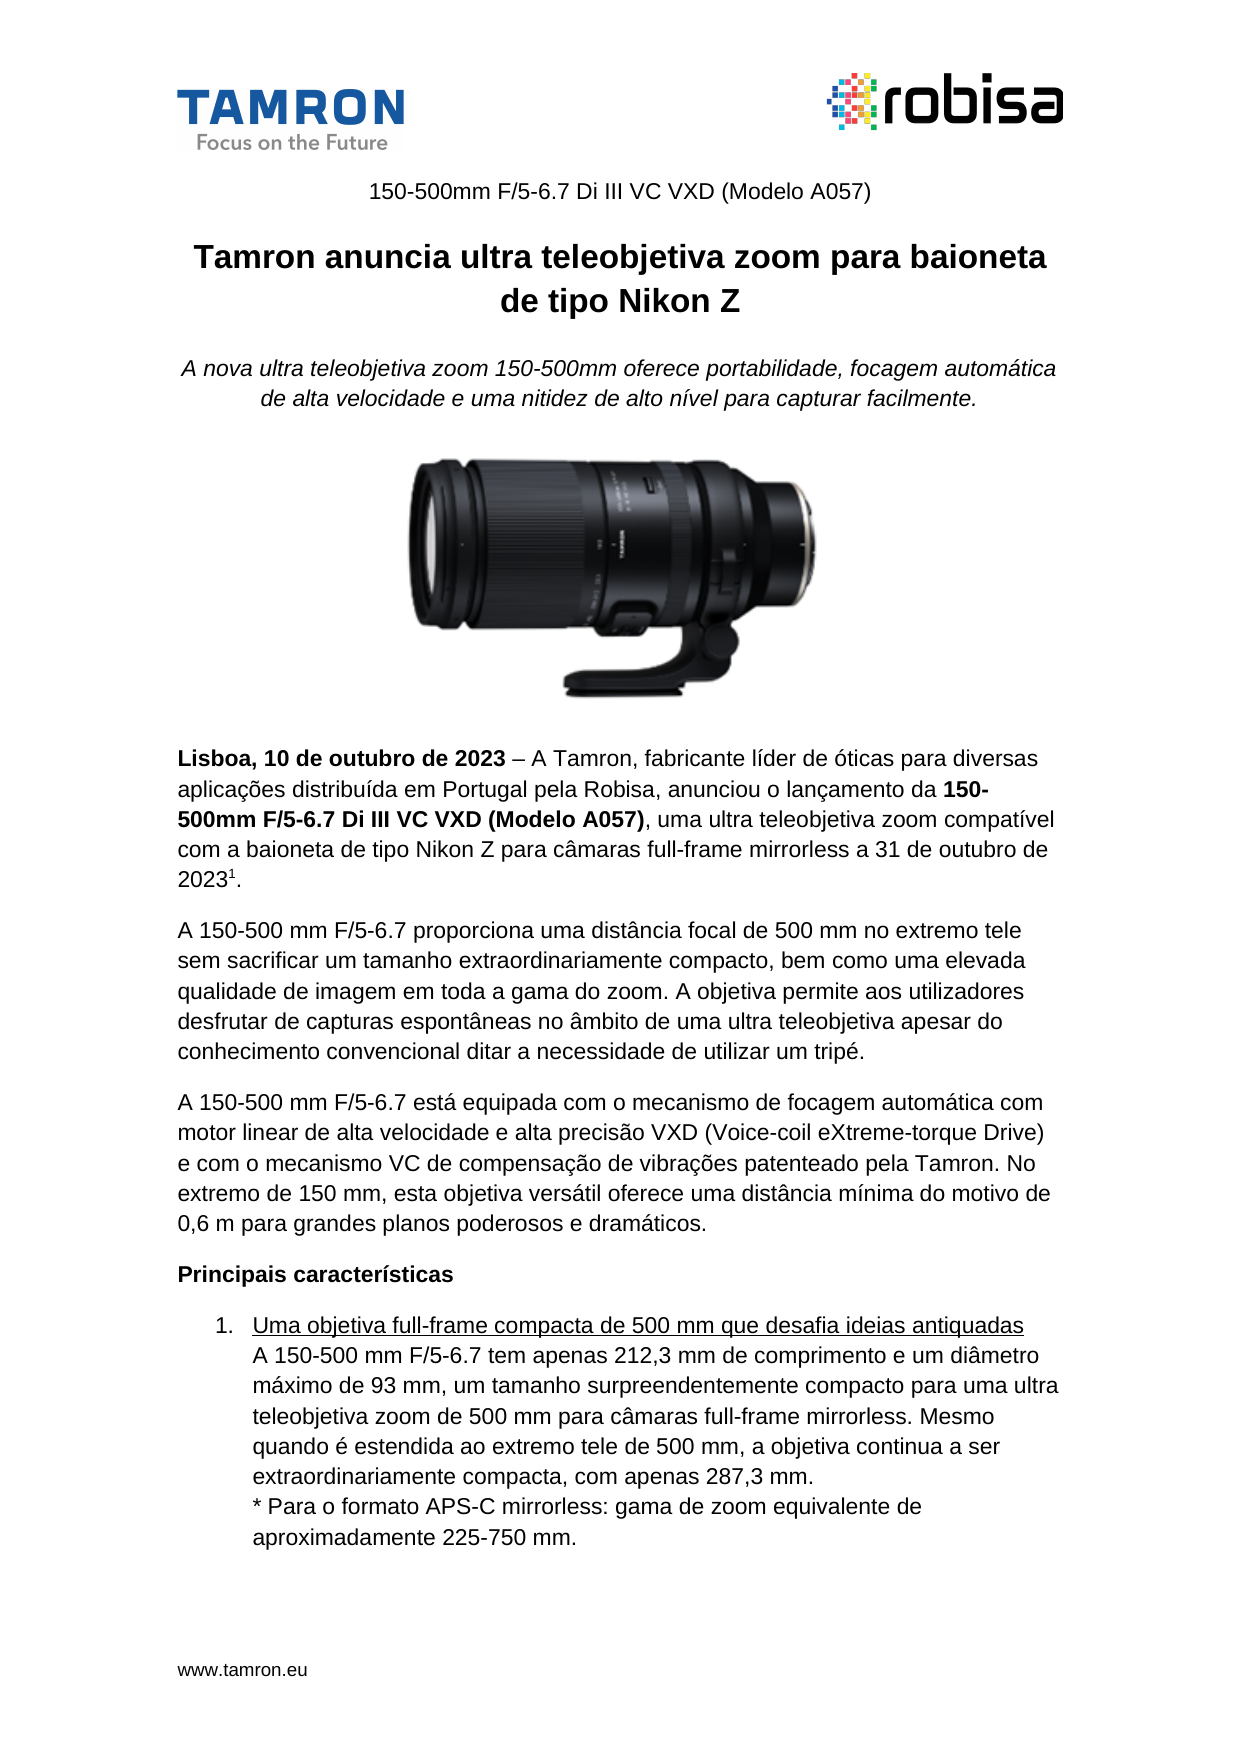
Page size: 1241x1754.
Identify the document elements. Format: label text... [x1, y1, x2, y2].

picture [826, 73, 1063, 150]
text 150-500mm F/5-6.7 Di III VC VXD (Modelo A057) [177, 178, 1063, 204]
text Lisboa, 10 de outubro de 2023 – A Tamron, fabricante líder de óticas para diversas aplicações distribuída em Portugal pela Robisa, anunciou o lançamento da 150-500mm F/5-6.7 Di III VC VXD (Modelo A057), uma ultra teleobjetiva zoom compatível com a baioneta de tipo Nikon Z para câmaras full-frame mirrorless a 31 de outubro de 2023. [177, 745, 1063, 892]
text Tamron anuncia ultra teleobjetiva zoom para baioneta de tipo Nikon Z [177, 237, 1063, 320]
text Principais características [177, 1261, 1063, 1287]
picture [177, 89, 404, 150]
list Uma objetiva full-frame compacta de 500 mm que desafia ideias antiquadas A 150-500 mm F/5-6.7 tem apenas 212,3 mm de comprimento e um diâmetro máximo de 93 mm, um tamanho surpreendentemente compacto para uma ultra teleobjetiva zoom de 500 mm para câmaras full-frame mirrorless. Mesmo quando é estendida ao extremo tele de 500 mm, a objetiva continua a ser extraordinariamente compacta, com apenas 287,3 mm. * Para o formato APS-C mirrorless: gama de zoom equivalente de aproximadamente 225-750 mm. [215, 1312, 1063, 1550]
text A nova ultra teleobjetiva zoom 150-500mm oferece portabilidade, focagem automática de alta velocidade e uma nitidez de alto nível para capturar facilmente. [177, 355, 1063, 411]
picture [395, 444, 845, 712]
text A 150-500 mm F/5-6.7 está equipada com o mecanismo de focagem automática com motor linear de alta velocidade e alta precisão VXD (Voice-coil eXtreme-torque Drive) e com o mecanismo VC de compensação de vibrações patenteado pela Tamron. No extremo de 150 mm, esta objetiva versátil oferece uma distância mínima do motivo de 0,6 m para grandes planos poderosos e dramáticos. [177, 1089, 1063, 1236]
text A 150-500 mm F/5-6.7 proporciona uma distância focal de 500 mm no extremo tele sem sacrificar um tamanho extraordinariamente compacto, bem como uma elevada qualidade de imagem em toda a gama do zoom. A objetiva permite aos utilizadores desfrutar de capturas espontâneas no âmbito de uma ultra teleobjetiva apesar do conhecimento convencional ditar a necessidade de utilizar um tripé. [177, 917, 1063, 1064]
